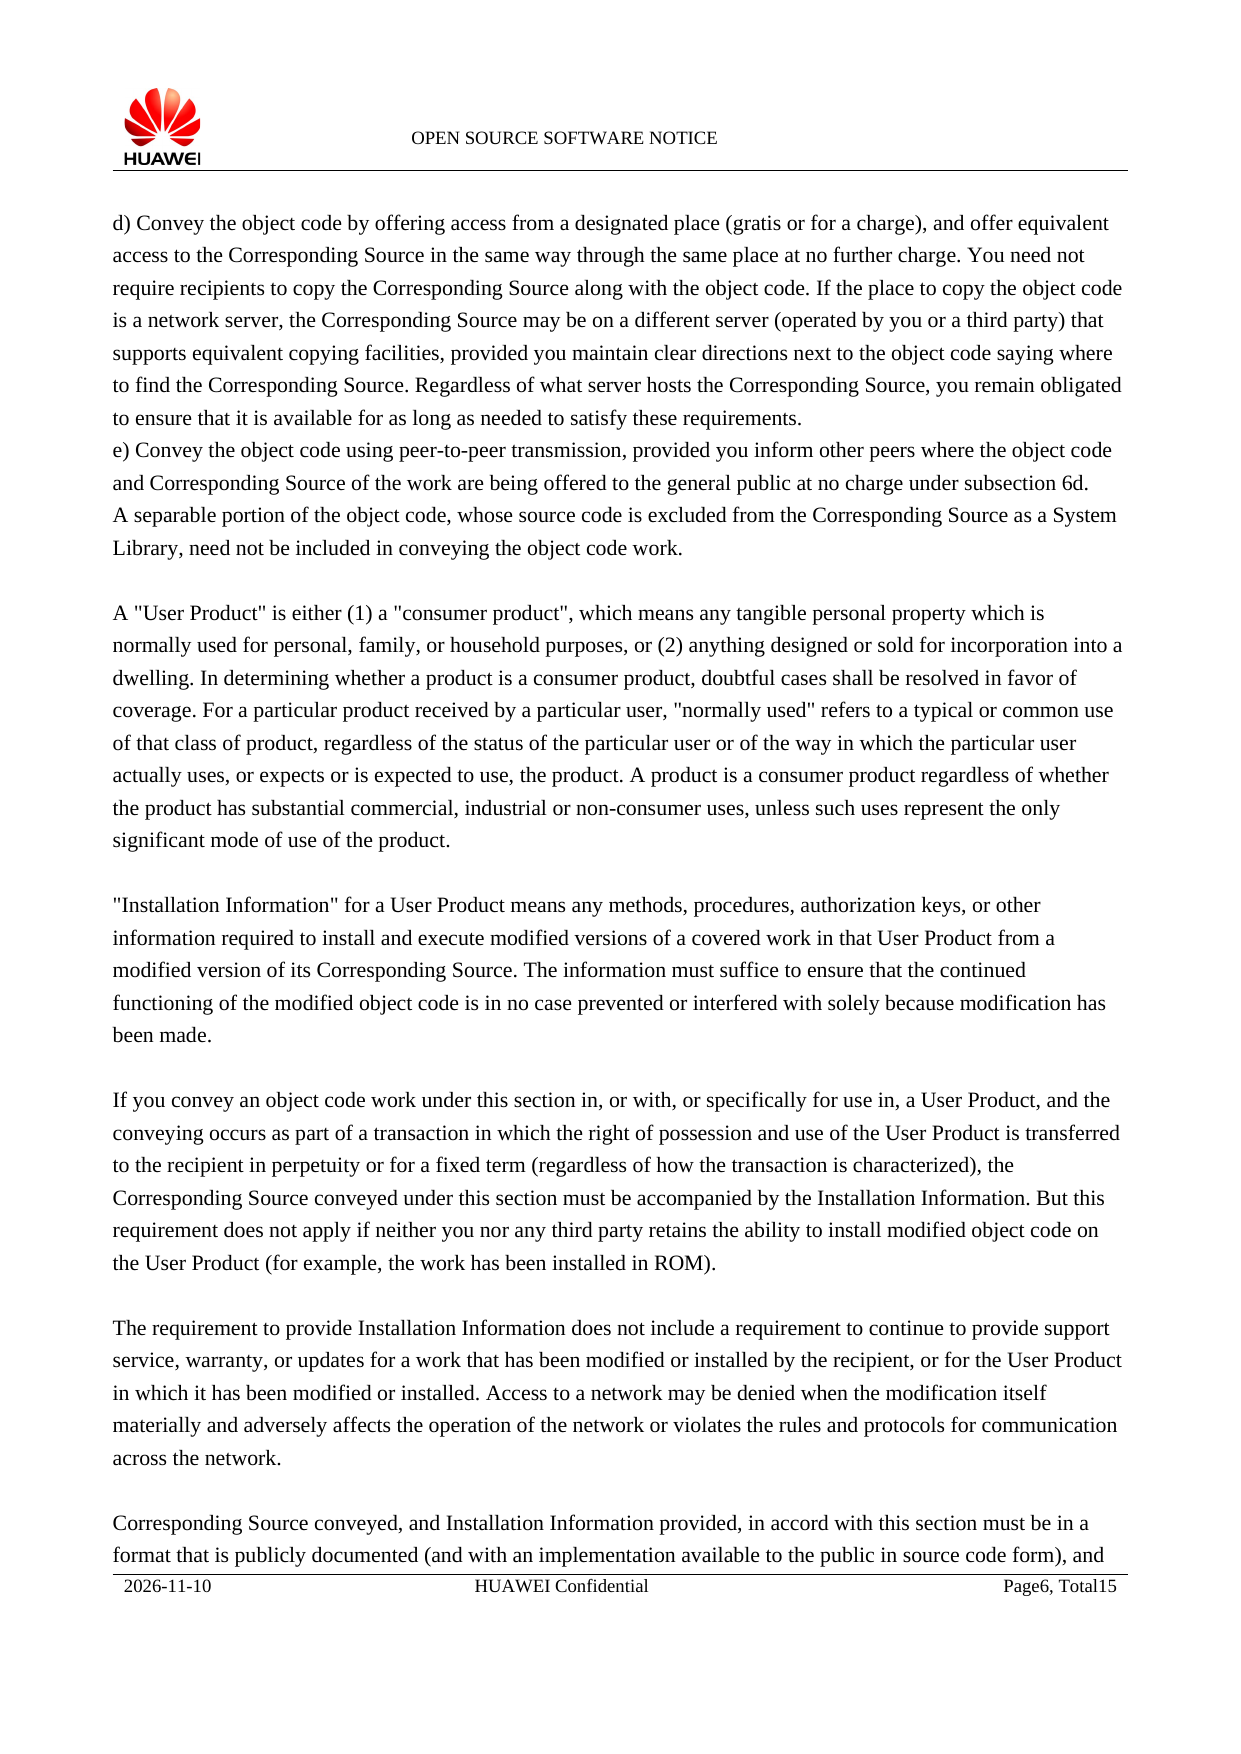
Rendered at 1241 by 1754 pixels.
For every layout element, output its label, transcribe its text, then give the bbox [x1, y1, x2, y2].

picture [124, 88, 201, 165]
